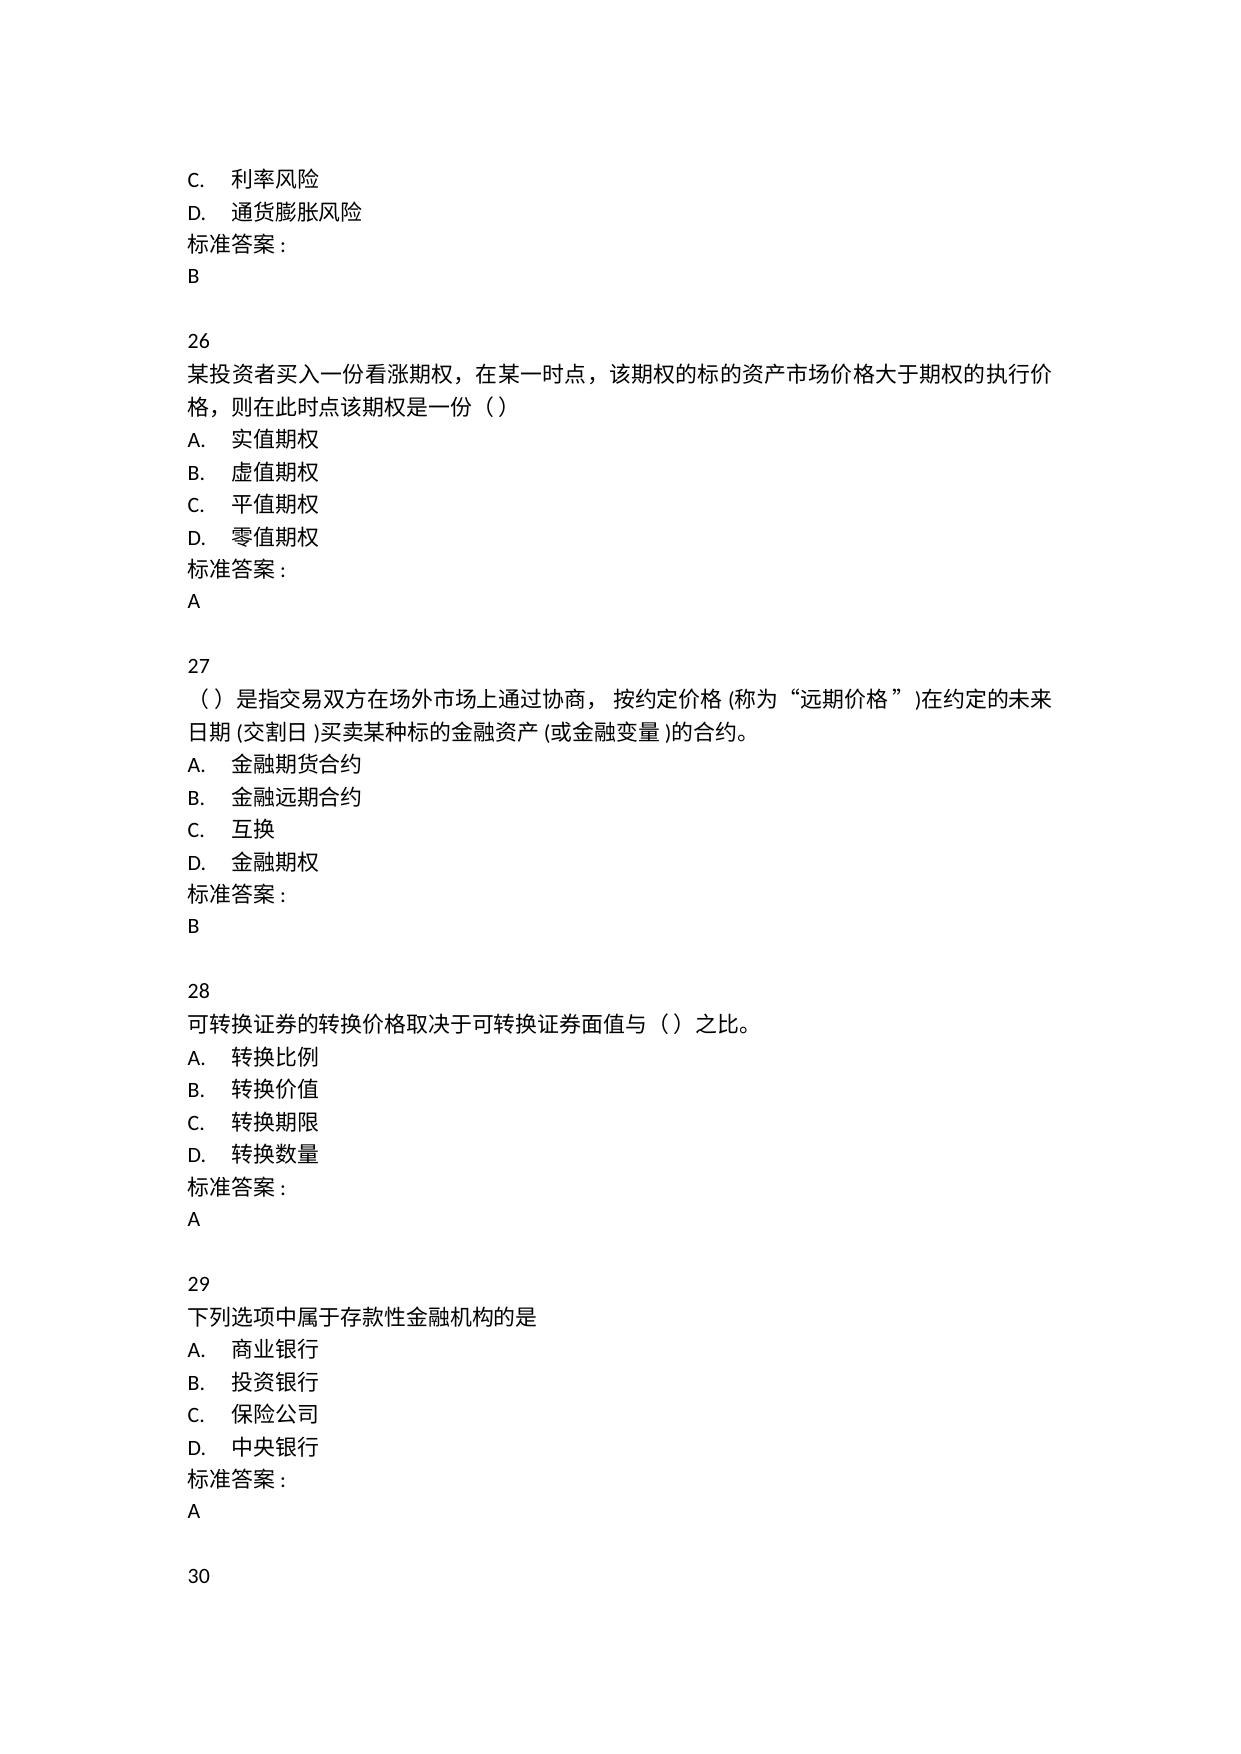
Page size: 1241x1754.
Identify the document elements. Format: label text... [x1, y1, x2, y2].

text B [187, 259, 1053, 292]
text A [187, 1202, 1053, 1234]
text D. 金融期权 [187, 844, 1053, 877]
text （ ）是指交易双方在场外市场上通过协商， 按约定价格 (称为“远期价格 ”)在约定的未来日期 (交割日 )买卖某种标的金融资产 (或金融变量 )的合约。 [187, 682, 1053, 747]
text 标准答案 : [187, 1169, 1053, 1202]
text 标准答案 : [187, 552, 1053, 584]
text 27 [187, 649, 1053, 682]
text A. 金融期货合约 [187, 747, 1053, 779]
text A. 转换比例 [187, 1039, 1053, 1072]
text 可转换证券的转换价格取决于可转换证券面值与（ ）之比。 [187, 1007, 1053, 1039]
text 标准答案 : [187, 877, 1053, 909]
text A [187, 1494, 1053, 1527]
text 26 [187, 324, 1053, 357]
text 28 [187, 974, 1053, 1007]
text D. 转换数量 [187, 1137, 1053, 1169]
text B [187, 909, 1053, 942]
text 标准答案 : [187, 1462, 1053, 1494]
text C. 互换 [187, 812, 1053, 844]
text D. 中央银行 [187, 1429, 1053, 1462]
text B. 投资银行 [187, 1364, 1053, 1397]
text D. 通货膨胀风险 [187, 194, 1053, 227]
text 30 [187, 1559, 1053, 1592]
text D. 零值期权 [187, 519, 1053, 552]
text C. 转换期限 [187, 1104, 1053, 1137]
text C. 利率风险 [187, 162, 1053, 194]
text C. 平值期权 [187, 487, 1053, 519]
text 标准答案 : [187, 227, 1053, 259]
text 29 [187, 1267, 1053, 1299]
text 下列选项中属于存款性金融机构的是 [187, 1299, 1053, 1332]
text C. 保险公司 [187, 1397, 1053, 1429]
text B. 转换价值 [187, 1072, 1053, 1104]
text A [187, 584, 1053, 617]
text 某投资者买入一份看涨期权，在某一时点，该期权的标的资产市场价格大于期权的执行价格，则在此时点该期权是一份（ ） [187, 357, 1053, 422]
text B. 金融远期合约 [187, 779, 1053, 812]
text A. 实值期权 [187, 422, 1053, 454]
text A. 商业银行 [187, 1332, 1053, 1364]
text B. 虚值期权 [187, 454, 1053, 487]
